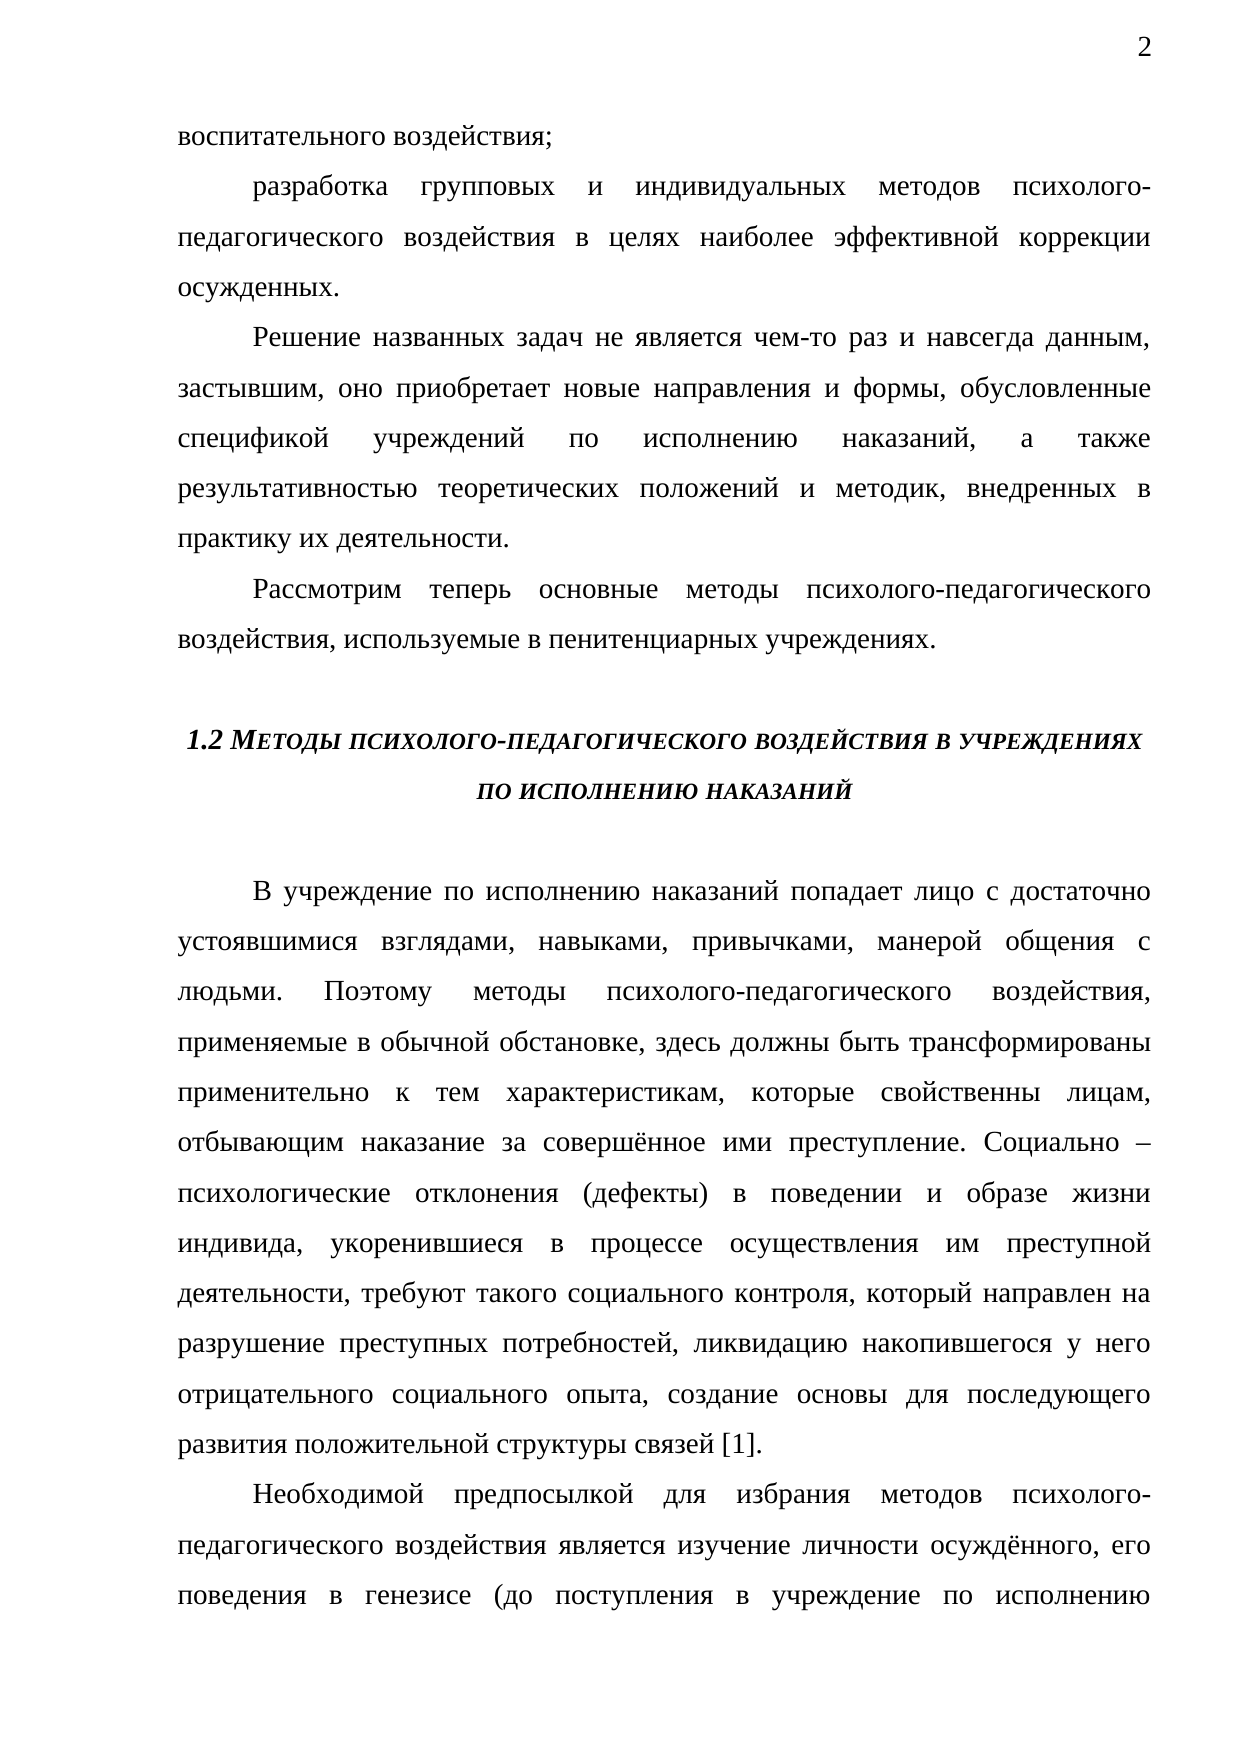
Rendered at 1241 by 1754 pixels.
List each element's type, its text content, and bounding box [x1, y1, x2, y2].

text В учреждение по исполнению наказаний попадает лицо с достаточно устоявшимися взглядами, навыками, привычками, манерой общения с людьми. Поэтому методы психолого-педагогического воздействия, применяемые в обычной обстановке, здесь должны быть трансформированы применительно к тем характеристикам, которые свойственны лицам, отбывающим наказание за совершённое ими преступление. Социально – психологические отклонения (дефекты) в поведении и образе жизни индивида, укоренившиеся в процессе осуществления им преступной деятельности, требуют такого социального контроля, который направлен на разрушение преступных потребностей, ликвидацию накопившегося у него отрицательного социального опыта, создание основы для последующего развития положительной структуры связей [1]. [177, 873, 1152, 1460]
text Рассмотрим теперь основные методы психолого-педагогического воздействия, используемые в пенитенциарных учреждениях. [177, 571, 1152, 655]
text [177, 1477, 1152, 1611]
subtitle 1.2 Методы психолого-педагогического воздействия в учреждениях по исполнению наказаний [177, 722, 1152, 806]
text Решение названных задач не является чем-то раз и навсегда данным, застывшим, оно приобретает новые направления и формы, обусловленные спецификой учреждений по исполнению наказаний, а также результативностью теоретических положений и методик, внедренных в практику их деятельности. [177, 319, 1152, 554]
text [177, 118, 1152, 152]
text разработка групповых и индивидуальных методов психолого-педагогического воздействия в целях наиболее эффективной коррекции осужденных. [177, 168, 1152, 303]
